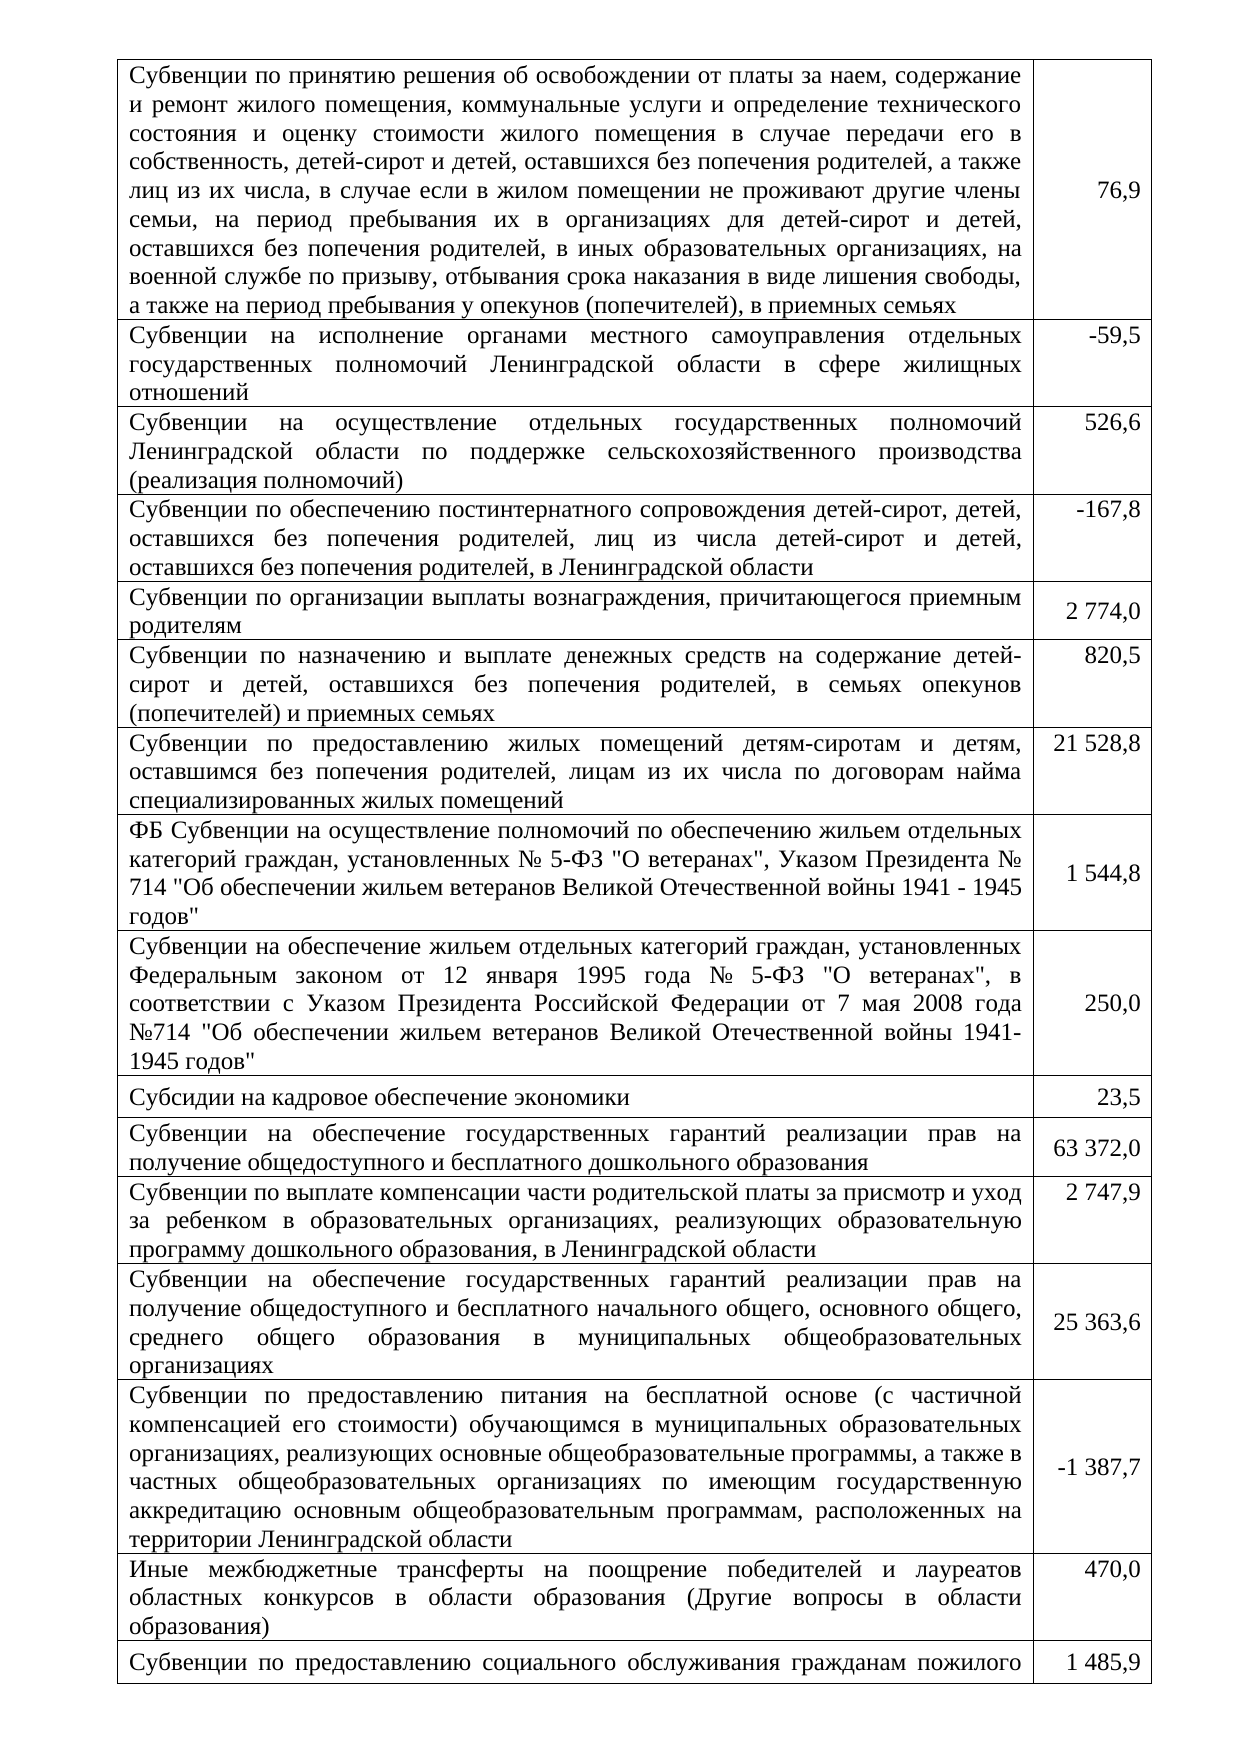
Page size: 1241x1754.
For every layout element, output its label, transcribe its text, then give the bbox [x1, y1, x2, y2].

table_cell 23,5 [1034, 1076, 1151, 1117]
table_cell Субвенции по организации выплаты вознаграждения, причитающегося приемным родителям [118, 582, 1033, 639]
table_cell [118, 1641, 1033, 1682]
table_cell Субвенции по принятию решения об освобождении от платы за наем, содержание и ремонт жилого помещения, коммунальные услуги и определение технического состояния и оценку стоимости жилого помещения в случае передачи его в собственность, детей-сирот и детей, оставшихся без попечения родителей, а также лиц из их числа, в случае если в жилом помещении не проживают другие члены семьи, на период пребывания их в организациях для детей-сирот и детей, оставшихся без попечения родителей, в иных образовательных организациях, на военной службе по призыву, отбывания срока наказания в виде лишения свободы, а также на период пребывания у опекунов (попечителей), в приемных семьях [118, 60, 1033, 319]
table_cell -59,5 [1034, 320, 1151, 406]
table_cell 21 528,8 [1034, 728, 1151, 814]
table_cell 63 372,0 [1034, 1118, 1151, 1176]
table_cell 250,0 [1034, 931, 1151, 1075]
table_cell Субвенции на обеспечение жильем отдельных категорий граждан, установленных Федеральным законом от 12 января 1995 года № 5-ФЗ "О ветеранах", в соответствии с Указом Президента Российской Федерации от 7 мая 2008 года №714 "Об обеспечении жильем ветеранов Великой Отечественной войны 1941-1945 годов" [118, 931, 1033, 1075]
table_cell Субвенции на обеспечение государственных гарантий реализации прав на получение общедоступного и бесплатного дошкольного образования [118, 1118, 1033, 1176]
table_cell Субвенции на исполнение органами местного самоуправления отдельных государственных полномочий Ленинградской области в сфере жилищных отношений [118, 320, 1033, 406]
table_cell 1 544,8 [1034, 815, 1151, 930]
table_cell Иные межбюджетные трансферты на поощрение победителей и лауреатов областных конкурсов в области образования (Другие вопросы в области образования) [118, 1554, 1033, 1640]
table_cell 1 485,9 [1034, 1641, 1151, 1682]
table_cell 2 774,0 [1034, 582, 1151, 639]
table_cell 526,6 [1034, 407, 1151, 493]
table_cell Субвенции по предоставлению жилых помещений детям-сиротам и детям, оставшимся без попечения родителей, лицам из их числа по договорам найма специализированных жилых помещений [118, 728, 1033, 814]
table_cell 820,5 [1034, 640, 1151, 727]
table_cell 76,9 [1034, 60, 1151, 319]
table_cell ФБ Субвенции на осуществление полномочий по обеспечению жильем отдельных категорий граждан, установленных № 5-ФЗ "О ветеранах", Указом Президента № 714 "Об обеспечении жильем ветеранов Великой Отечественной войны 1941 - 1945 годов" [118, 815, 1033, 930]
table_cell Субвенции по выплате компенсации части родительской платы за присмотр и уход за ребенком в образовательных организациях, реализующих образовательную программу дошкольного образования, в Ленинградской области [118, 1177, 1033, 1263]
table_cell Субвенции по назначению и выплате денежных средств на содержание детей-сирот и детей, оставшихся без попечения родителей, в семьях опекунов (попечителей) и приемных семьях [118, 640, 1033, 727]
table_cell Субсидии на кадровое обеспечение экономики [118, 1076, 1033, 1117]
table_cell 25 363,6 [1034, 1264, 1151, 1379]
table_cell Субвенции по предоставлению питания на бесплатной основе (с частичной компенсацией его стоимости) обучающимся в муниципальных образовательных организациях, реализующих основные общеобразовательные программы, а также в частных общеобразовательных организациях по имеющим государственную аккредитацию основным общеобразовательным программам, расположенных на территории Ленинградской области [118, 1380, 1033, 1553]
table_cell Субвенции на осуществление отдельных государственных полномочий Ленинградской области по поддержке сельскохозяйственного производства (реализация полномочий) [118, 407, 1033, 493]
table_cell 470,0 [1034, 1554, 1151, 1640]
table_cell -1 387,7 [1034, 1380, 1151, 1553]
table_cell Субвенции на обеспечение государственных гарантий реализации прав на получение общедоступного и бесплатного начального общего, основного общего, среднего общего образования в муниципальных общеобразовательных организациях [118, 1264, 1033, 1379]
table_cell 2 747,9 [1034, 1177, 1151, 1263]
table_cell Субвенции по обеспечению постинтернатного сопровождения детей-сирот, детей, оставшихся без попечения родителей, лиц из числа детей-сирот и детей, оставшихся без попечения родителей, в Ленинградской области [118, 495, 1033, 581]
table_cell -167,8 [1034, 495, 1151, 581]
